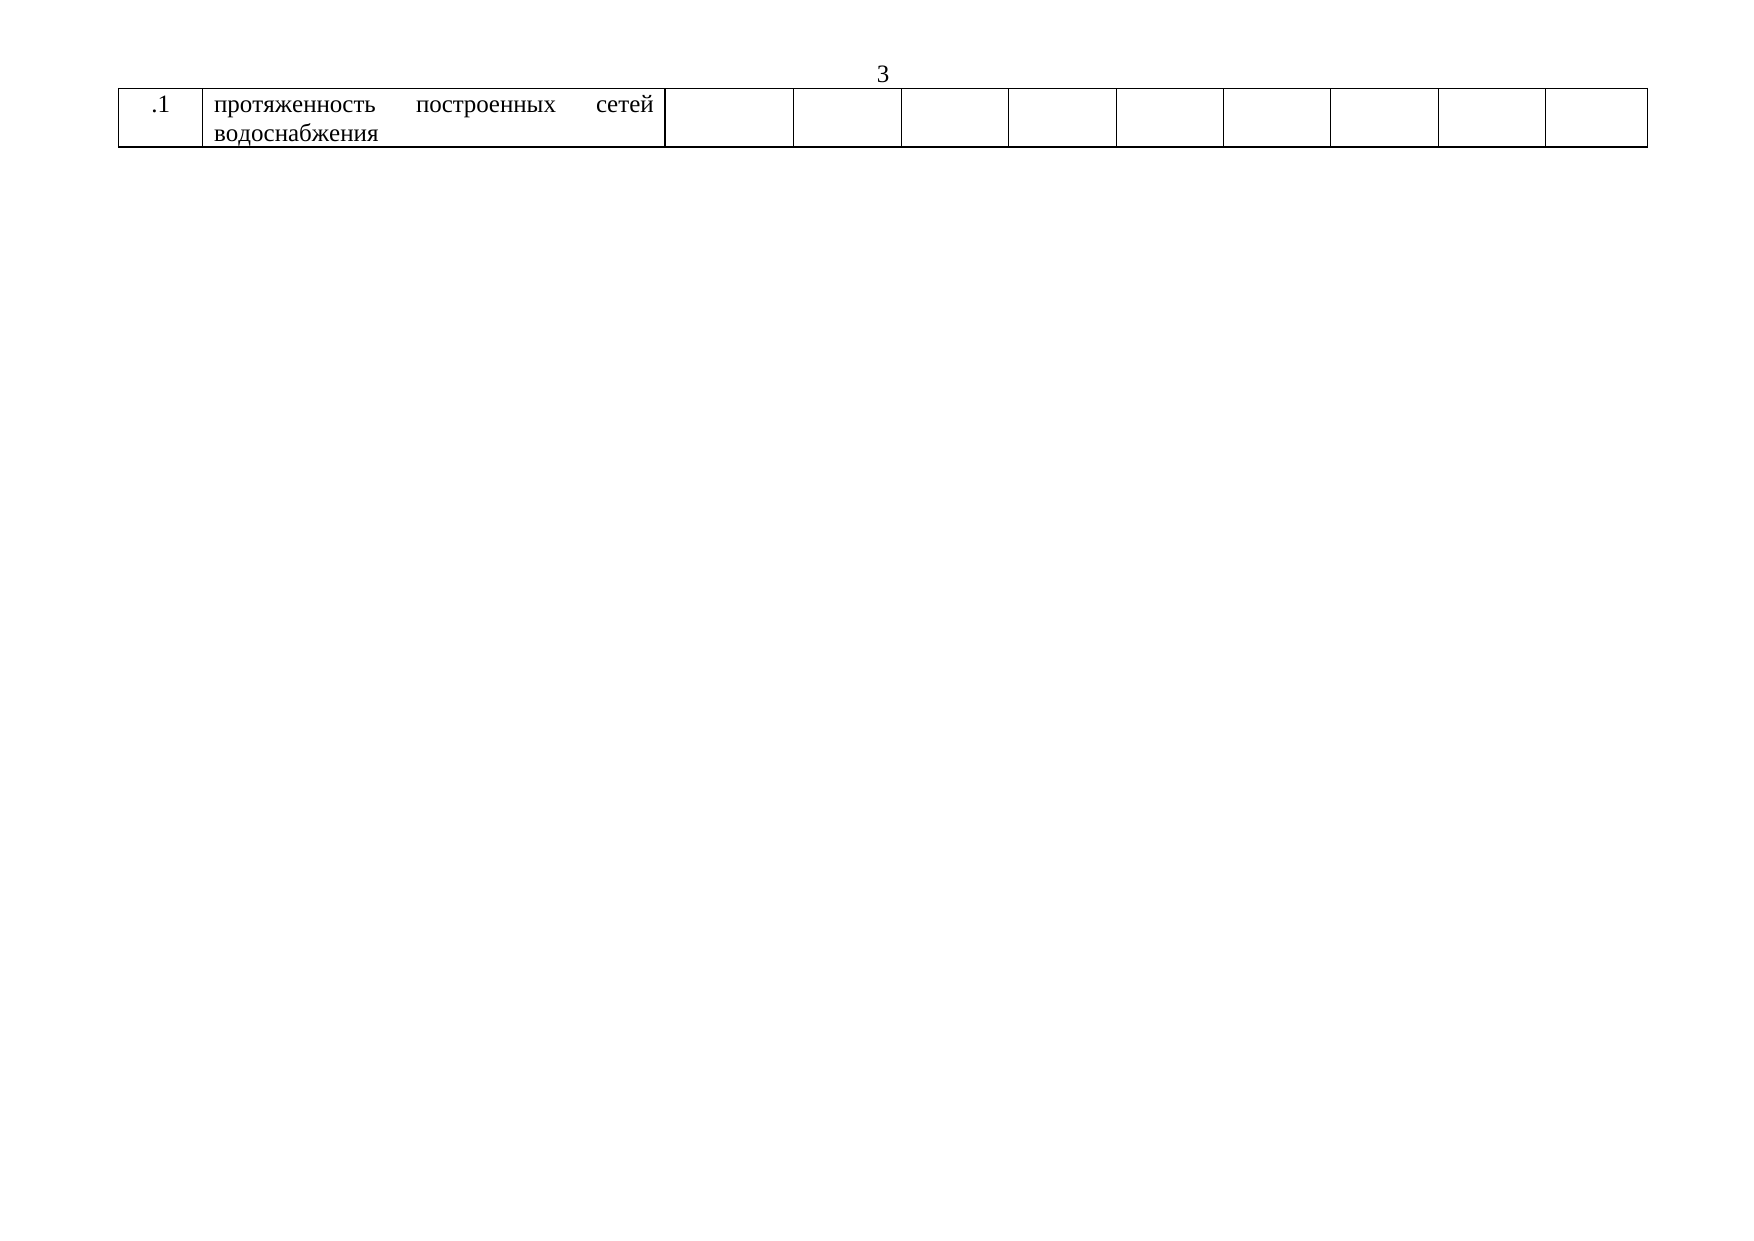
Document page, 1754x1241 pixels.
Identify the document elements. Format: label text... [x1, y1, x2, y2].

table_cell 0 [1331, 89, 1438, 146]
table_cell 0 [1224, 89, 1330, 146]
table_cell 0 [902, 89, 1008, 146]
table_cell 0 [1546, 89, 1647, 146]
table_cell 0 [1009, 89, 1116, 146]
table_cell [203, 89, 664, 146]
table_cell 0 [1117, 89, 1223, 146]
table_cell 0 [794, 89, 901, 146]
table_cell 0 [1439, 89, 1545, 146]
table_cell км [666, 89, 793, 146]
table_cell 3.1 [119, 89, 202, 146]
